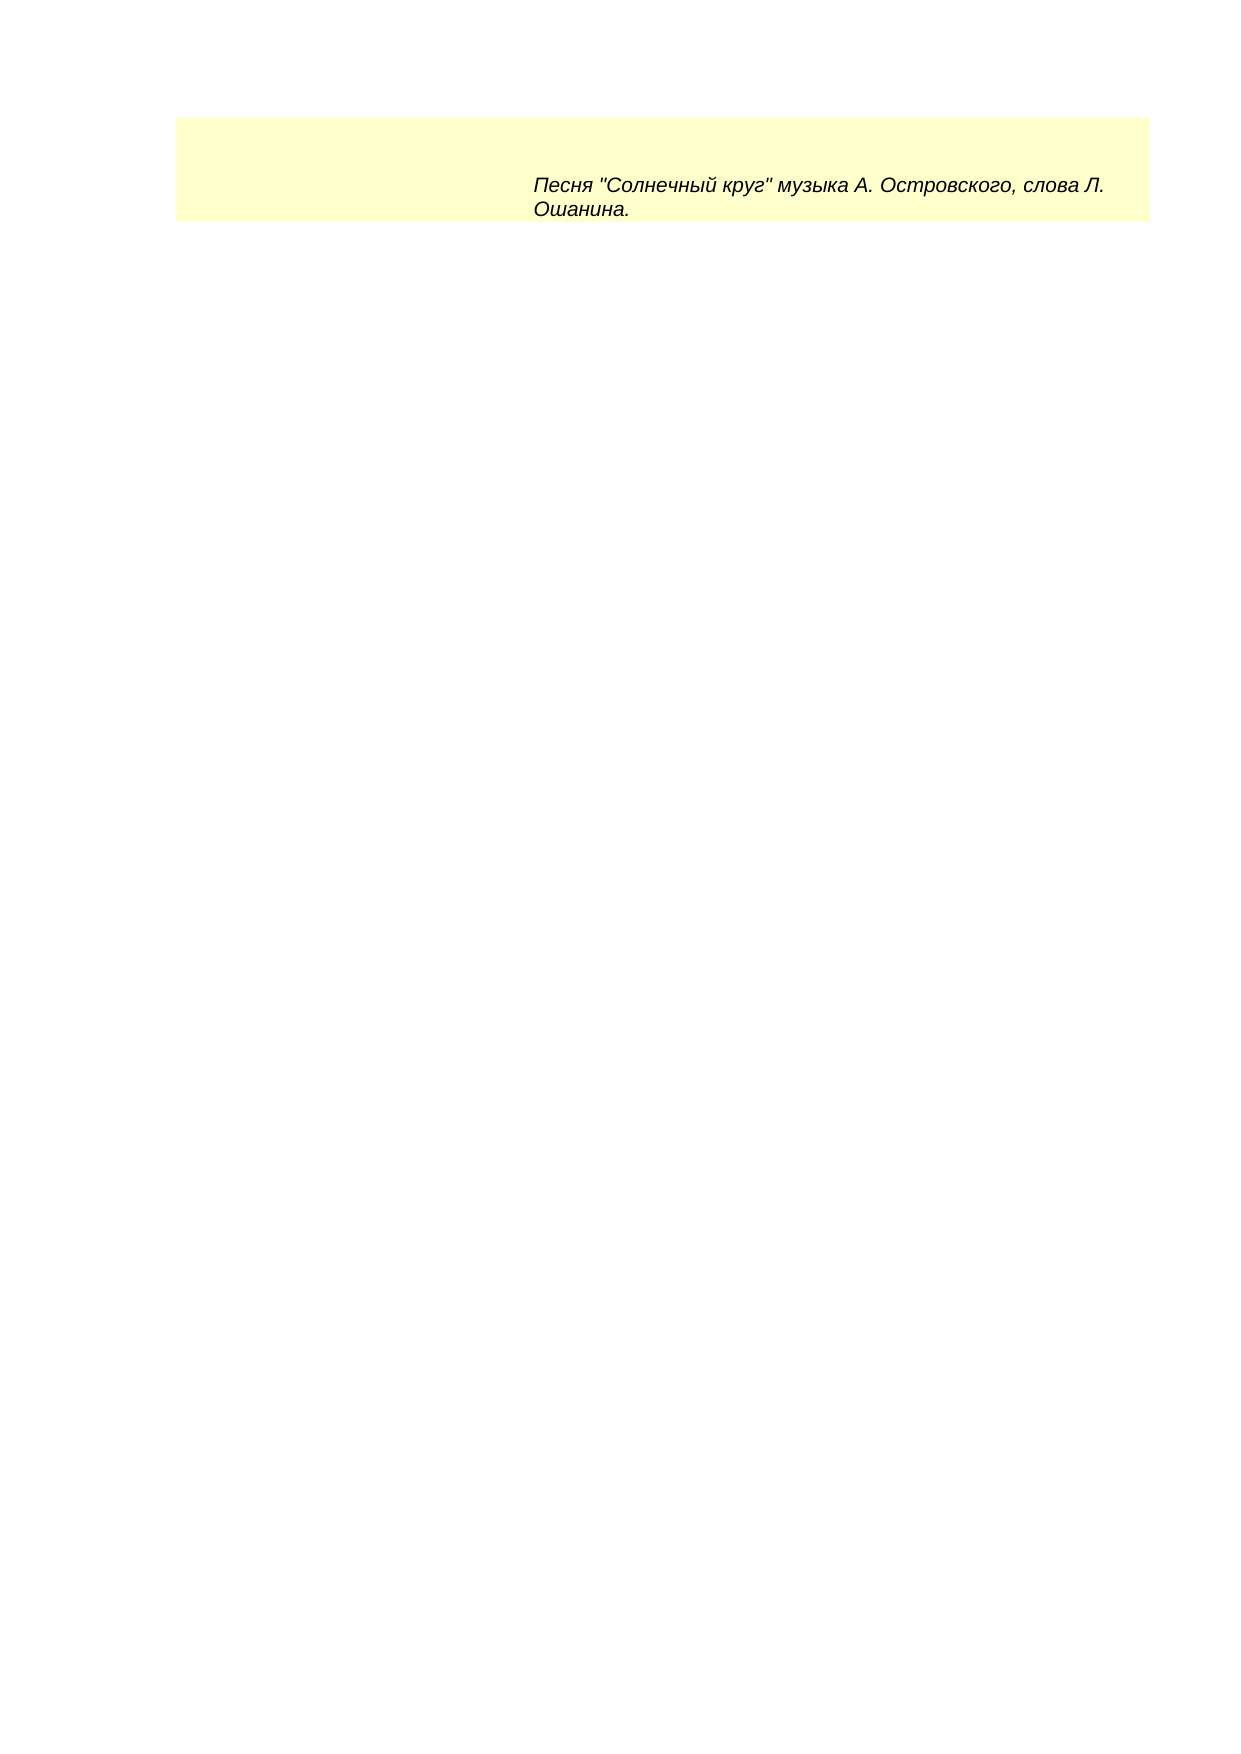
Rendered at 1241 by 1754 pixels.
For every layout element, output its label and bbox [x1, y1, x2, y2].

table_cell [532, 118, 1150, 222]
table_cell [176, 118, 532, 222]
